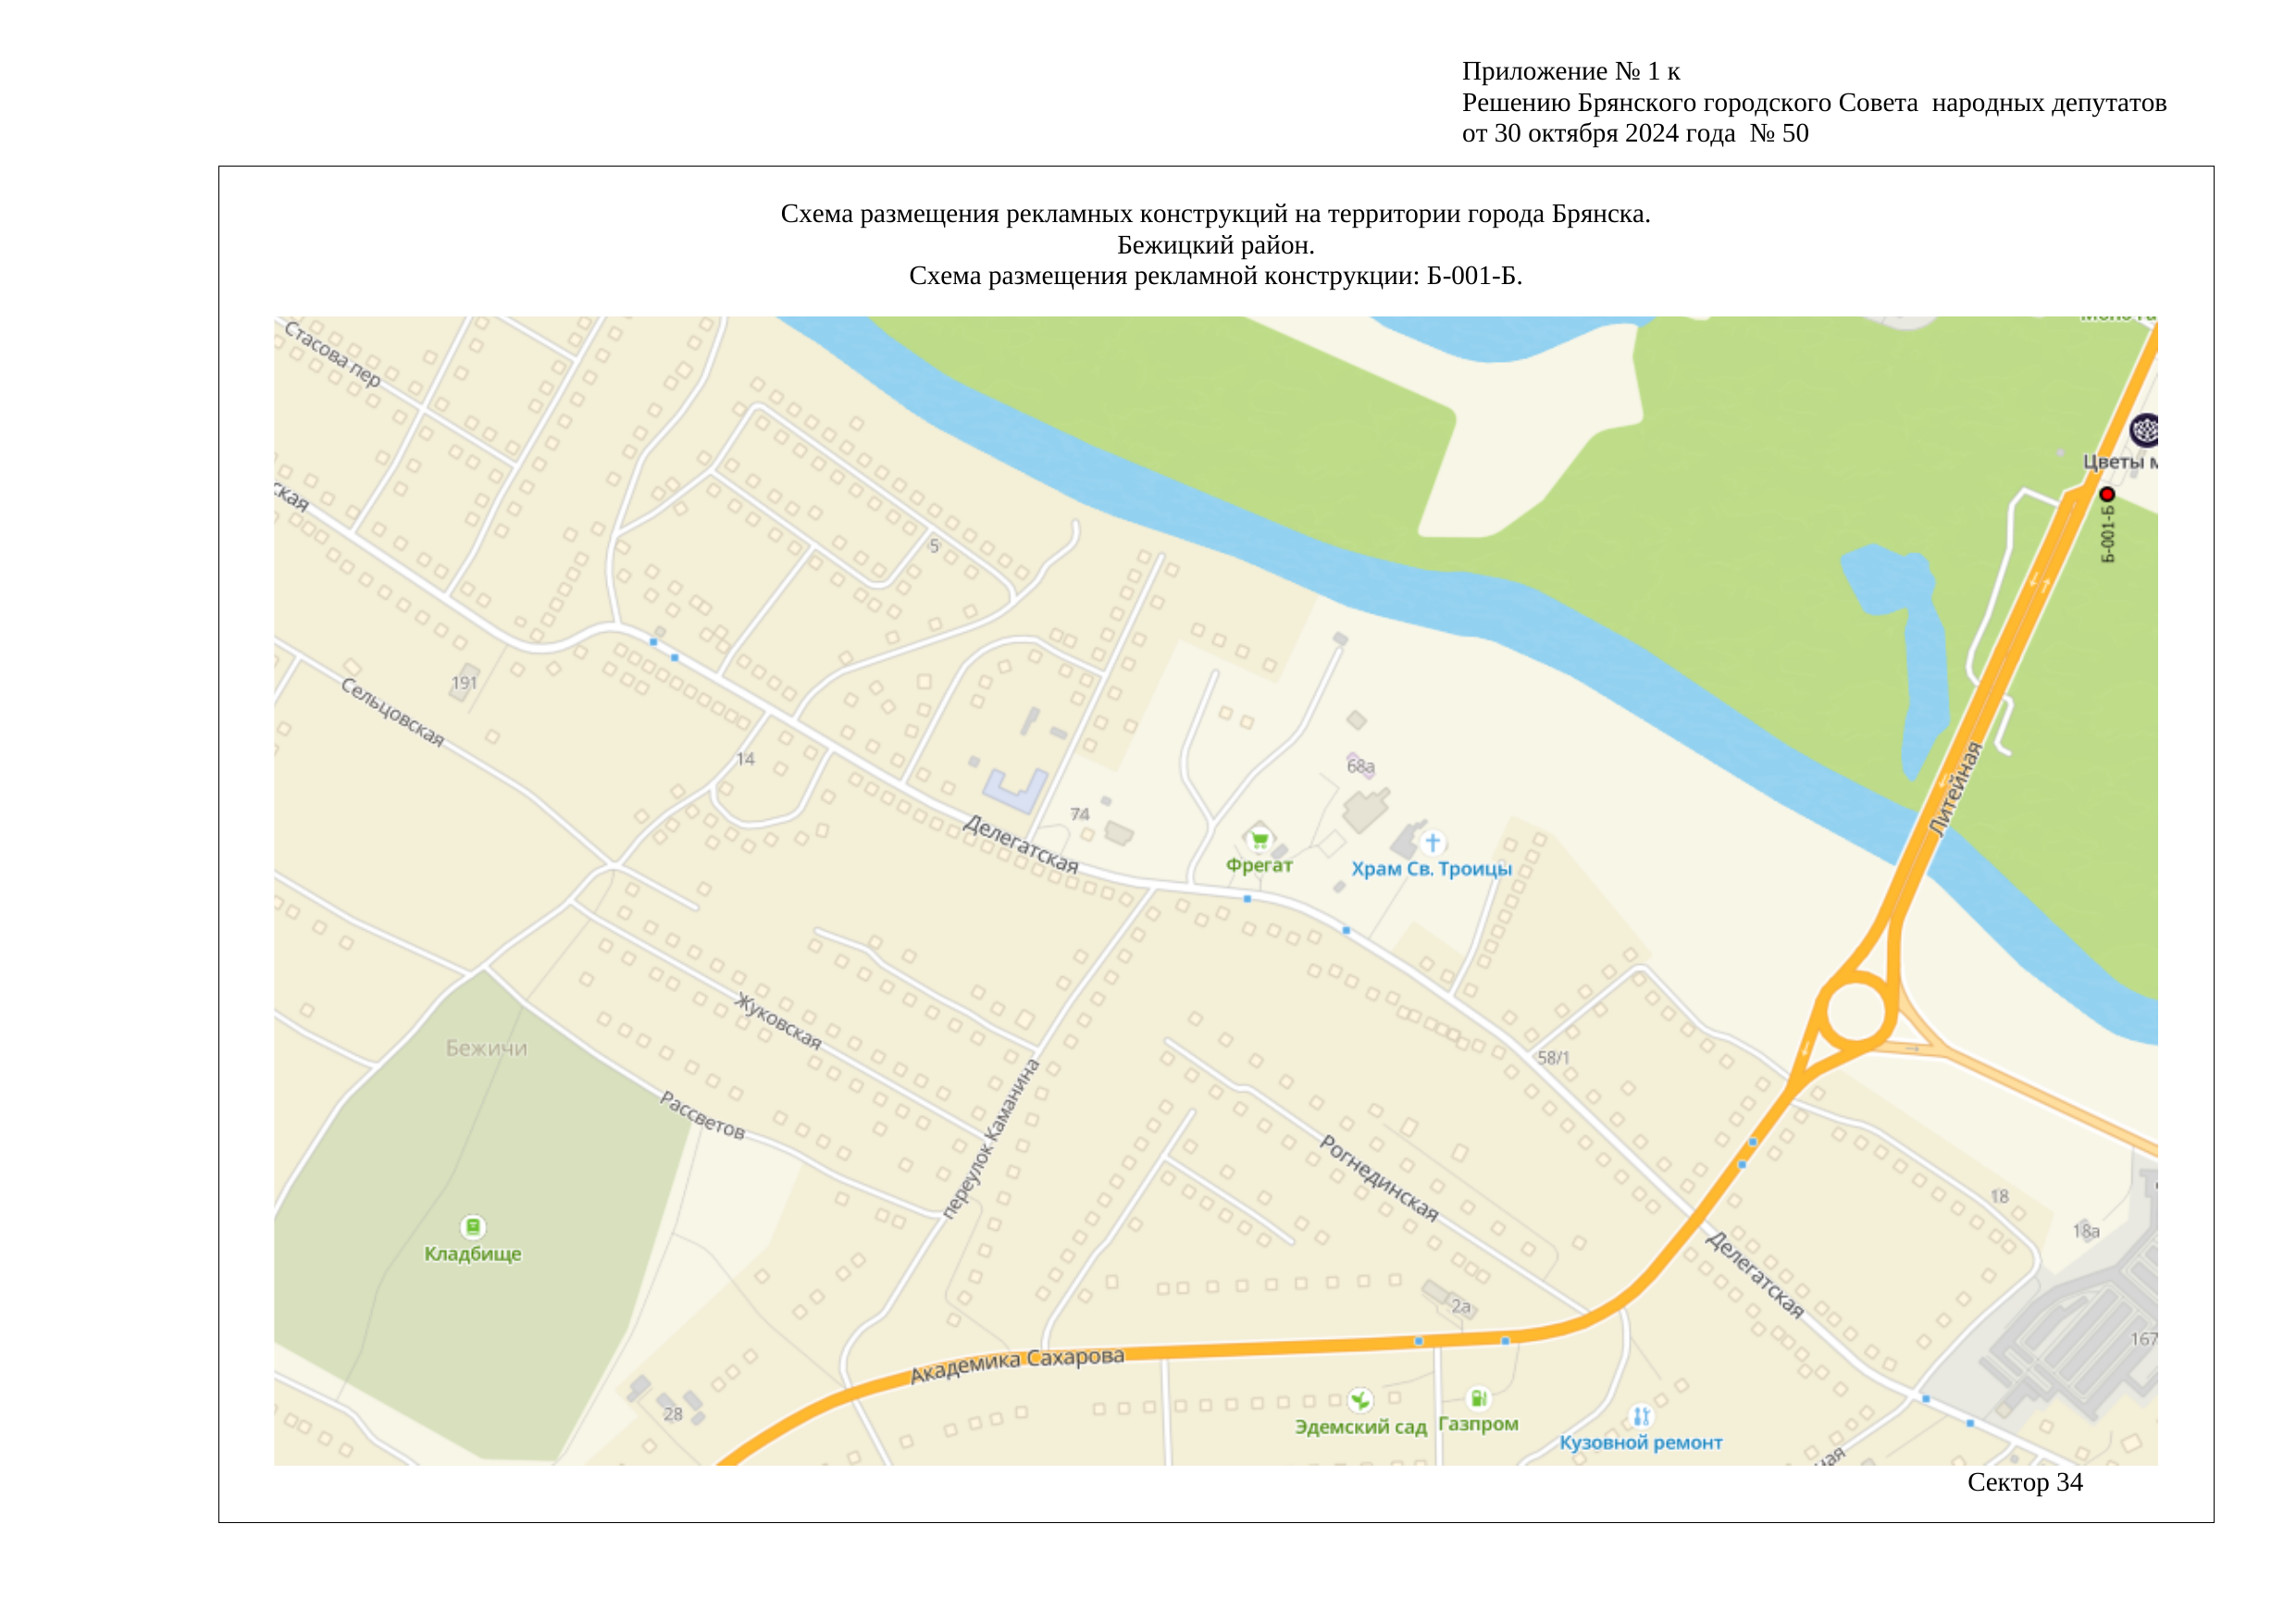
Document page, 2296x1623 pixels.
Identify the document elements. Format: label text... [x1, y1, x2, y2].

text Решению Брянского городского Совета народных депутатов [1462, 86, 2240, 117]
table_header Схема размещения рекламных конструкций на территории города Брянска. Бежицкий район. Схема размещения рекламной конструкции: Б-001-Б. Сектор 34 [219, 167, 2214, 1522]
picture [274, 316, 2158, 1466]
text от 30 октября 2024 года № 50 [1462, 117, 2240, 148]
text Приложение № 1 к [1462, 55, 2240, 86]
